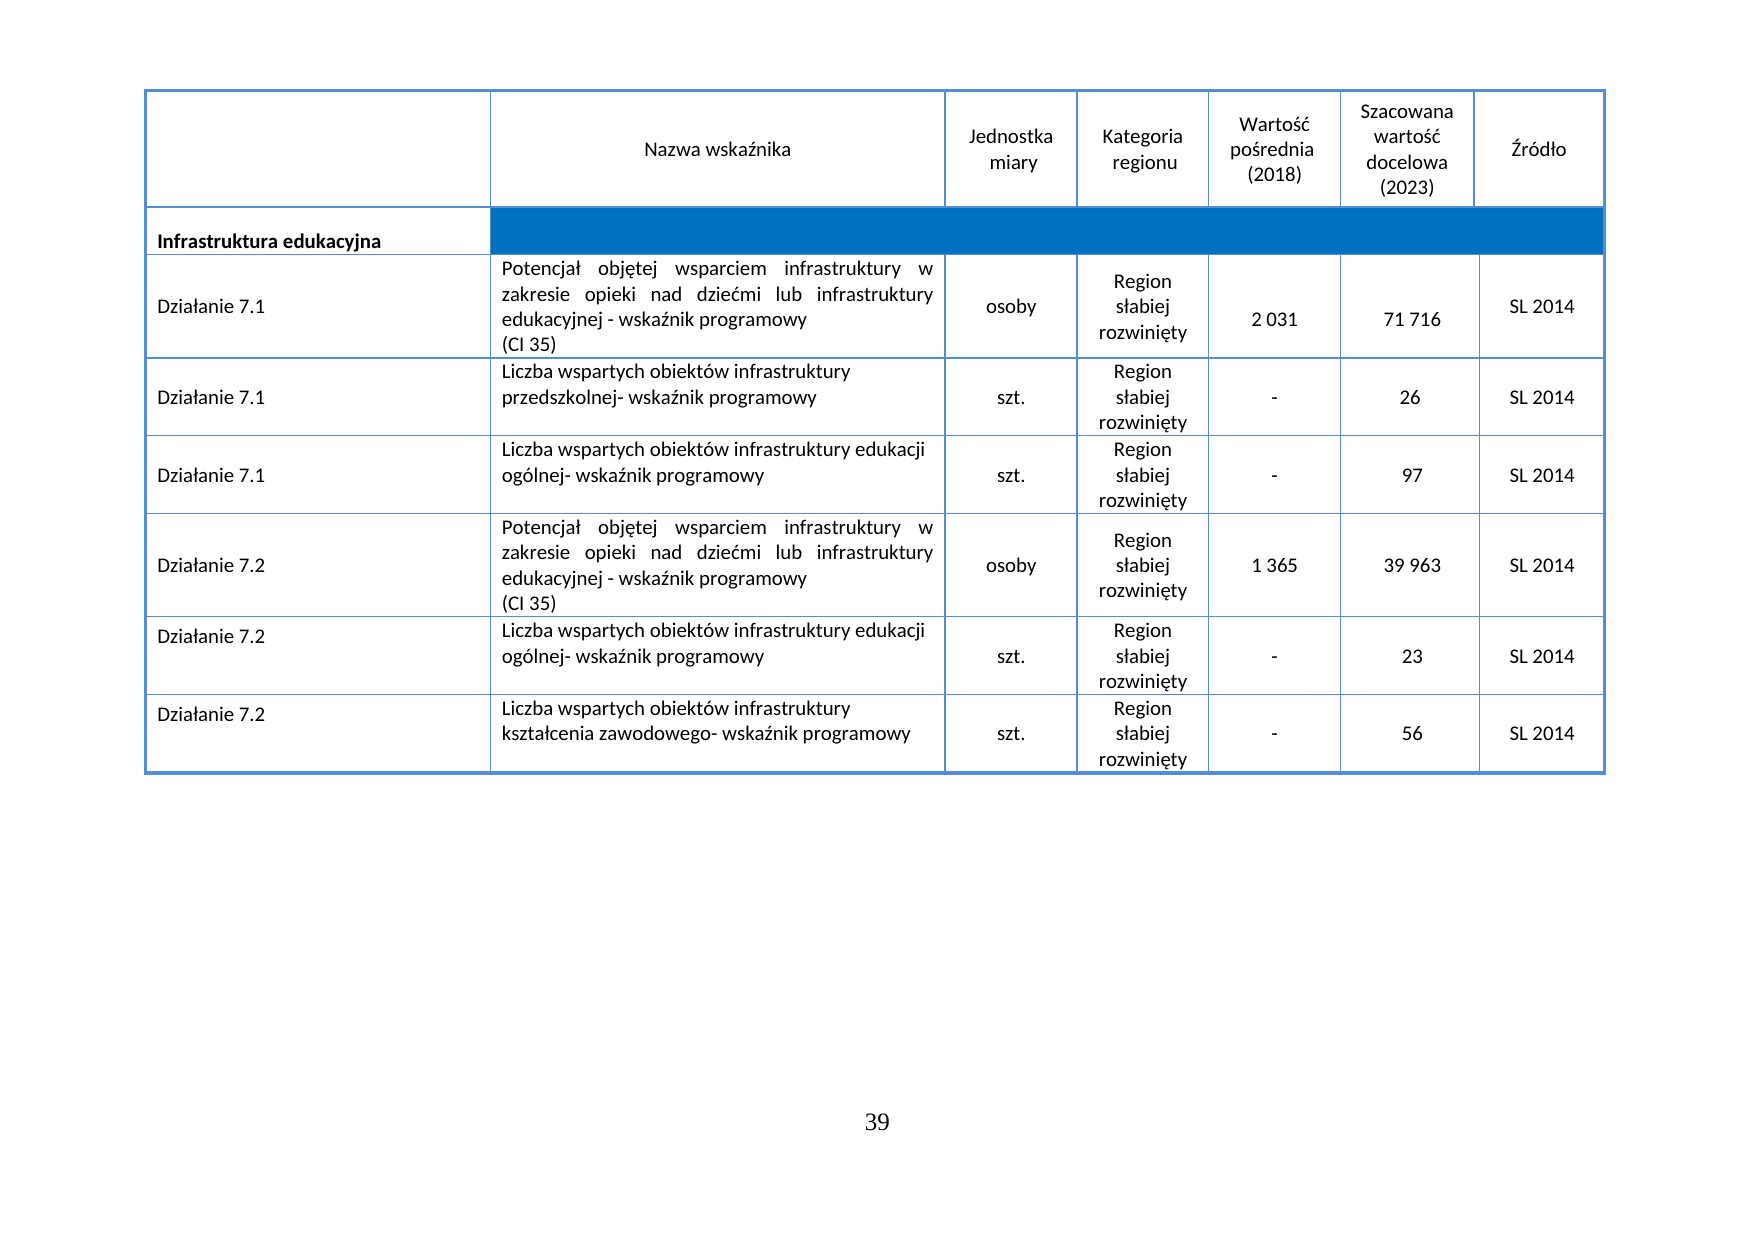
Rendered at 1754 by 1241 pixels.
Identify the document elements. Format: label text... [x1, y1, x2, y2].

table_header Jednostka miary [946, 92, 1076, 206]
table_header Kategoria regionu [1078, 92, 1208, 206]
table_cell 23 [1341, 617, 1479, 694]
table_cell 71 716 [1341, 255, 1479, 357]
table_cell Działanie 7.1 [147, 436, 490, 513]
table_cell SL 2014 [1480, 617, 1603, 694]
table_cell osoby [946, 255, 1076, 357]
table_cell Region słabiej rozwinięty [1078, 255, 1208, 357]
table_cell Region słabiej rozwinięty [1078, 359, 1208, 435]
table_cell Działanie 7.1 [147, 255, 490, 357]
table_cell Liczba wspartych obiektów infrastruktury przedszkolnej- wskaźnik programowy [491, 359, 944, 435]
table_cell 39 963 [1341, 514, 1479, 616]
table_cell SL 2014 [1480, 695, 1603, 771]
table_cell 97 [1341, 436, 1479, 513]
table_cell SL 2014 [1480, 359, 1603, 435]
table_cell 1 365 [1209, 514, 1340, 616]
table_cell Działanie 7.2 [147, 617, 490, 694]
table_cell SL 2014 [1480, 514, 1603, 616]
table_cell Region słabiej rozwinięty [1078, 436, 1208, 513]
table_cell [491, 208, 1603, 254]
table_cell Region słabiej rozwinięty [1078, 695, 1208, 771]
table_cell Region słabiej rozwinięty [1078, 617, 1208, 694]
table_cell 26 [1341, 359, 1479, 435]
table_cell - [1209, 695, 1340, 771]
table_cell Potencjał objętej wsparciem infrastruktury w zakresie opieki nad dziećmi lub infrastruktury edukacyjnej - wskaźnik programowy (CI 35) [491, 514, 944, 616]
table_cell Liczba wspartych obiektów infrastruktury edukacji ogólnej- wskaźnik programowy [491, 617, 944, 694]
table_cell Region słabiej rozwinięty [1078, 514, 1208, 616]
table_cell Potencjał objętej wsparciem infrastruktury w zakresie opieki nad dziećmi lub infrastruktury edukacyjnej - wskaźnik programowy (CI 35) [491, 255, 944, 357]
table_header [147, 92, 490, 206]
table_cell Działanie 7.2 [147, 514, 490, 616]
table_cell szt. [946, 617, 1076, 694]
table_header Nazwa wskaźnika [491, 92, 944, 206]
table_cell Działanie 7.1 [147, 359, 490, 435]
table_cell szt. [946, 695, 1076, 771]
table_cell 56 [1341, 695, 1479, 771]
table_cell Infrastruktura edukacyjna [147, 208, 490, 254]
table_header Źródło [1475, 92, 1603, 206]
table_cell - [1209, 617, 1340, 694]
table_cell 2 031 [1209, 255, 1340, 357]
table_cell szt. [946, 436, 1076, 513]
table_cell Liczba wspartych obiektów infrastruktury edukacji ogólnej- wskaźnik programowy [491, 436, 944, 513]
table_header Wartość pośrednia (2018) [1209, 92, 1340, 206]
table_cell SL 2014 [1480, 436, 1603, 513]
table_cell Działanie 7.2 [147, 695, 490, 771]
table_cell - [1209, 359, 1340, 435]
table_header Szacowana wartość docelowa (2023) [1341, 92, 1473, 206]
table_cell szt. [946, 359, 1076, 435]
table_cell - [1209, 436, 1340, 513]
table_cell Liczba wspartych obiektów infrastruktury kształcenia zawodowego- wskaźnik programowy [491, 695, 944, 771]
table_cell osoby [946, 514, 1076, 616]
table_cell SL 2014 [1480, 255, 1603, 357]
